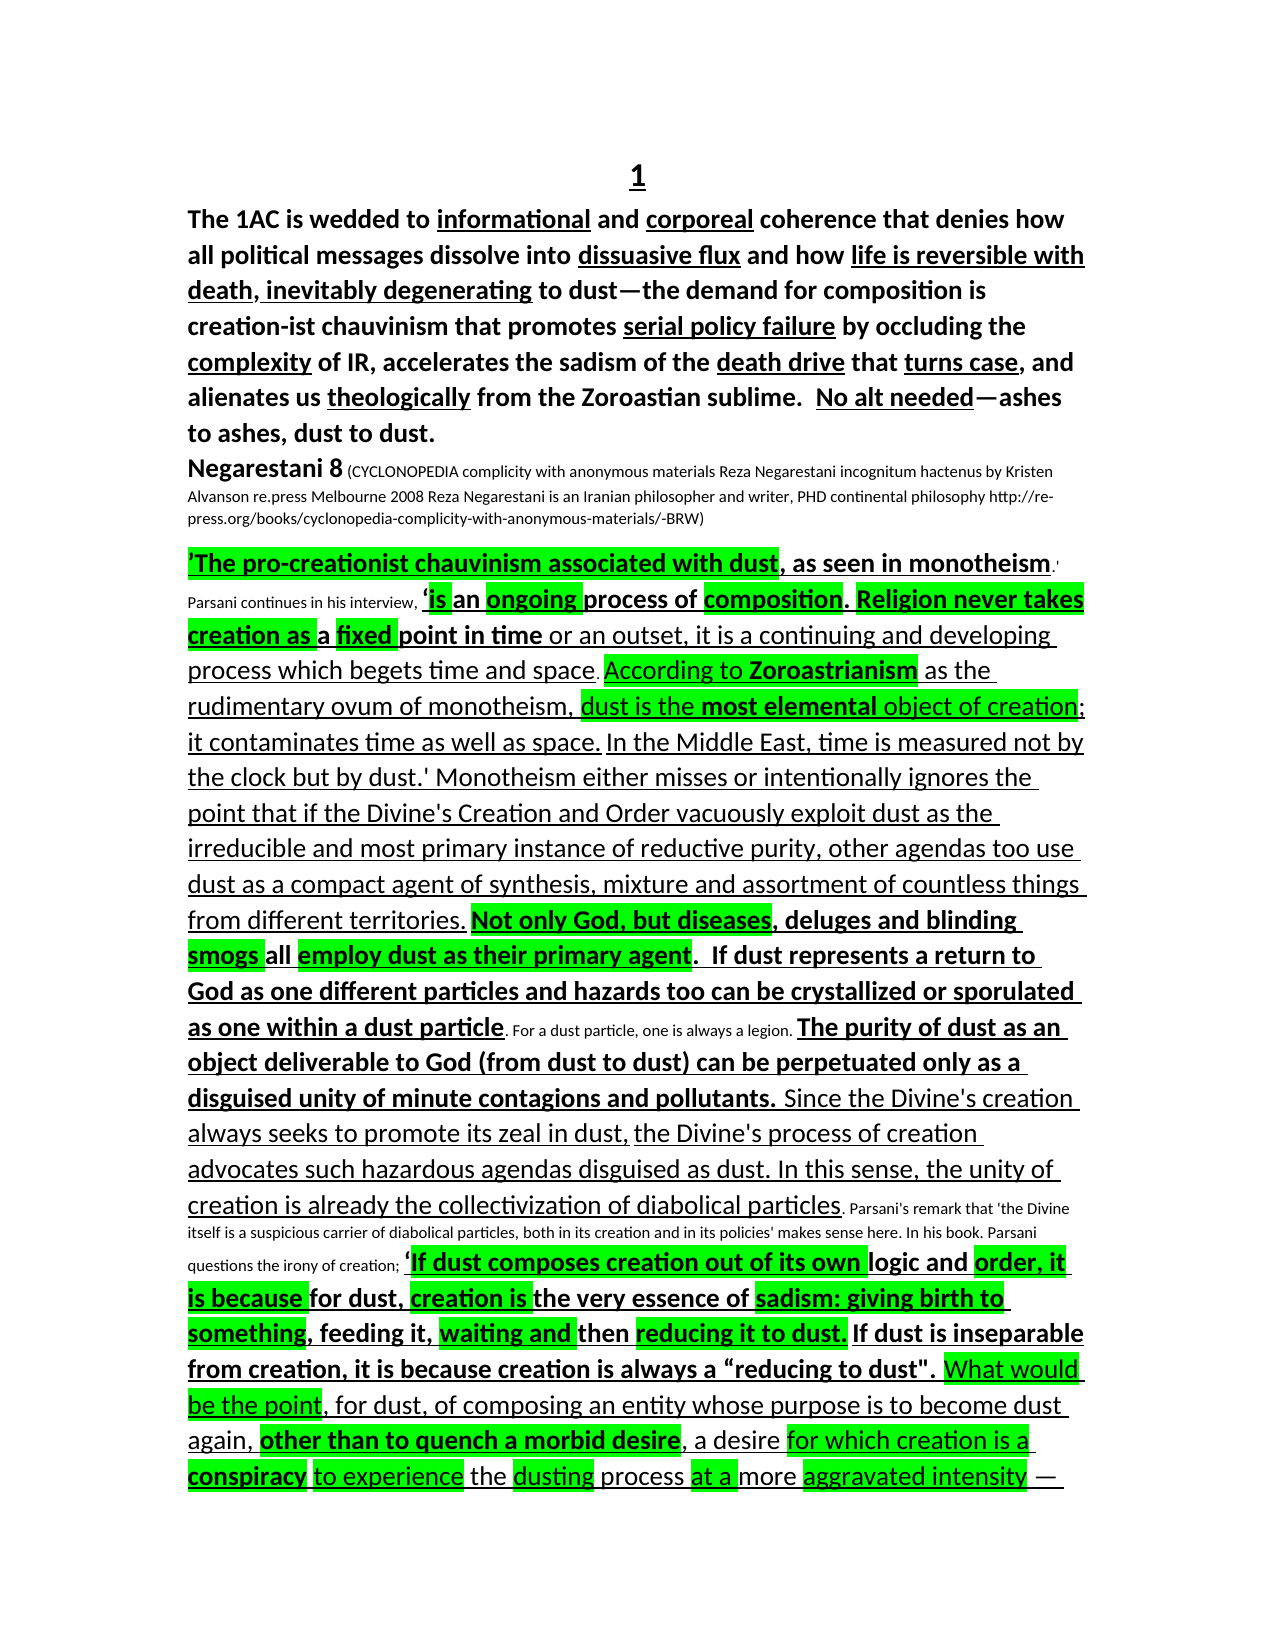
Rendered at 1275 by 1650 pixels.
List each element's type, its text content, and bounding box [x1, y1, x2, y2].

subtitle 1 [187, 154, 1087, 195]
subtitle The 1AC is wedded to informational and corporeal coherence that denies how all political messages dissolve into dissuasive flux and how life is reversible with death, inevitably degenerating to dust—the demand for composition is creation-ist chauvinism that promotes serial policy failure by occluding the complexity of IR, accelerates the sadism of the death drive that turns case, and alienates us theologically from the Zoroastian sublime. No alt needed—ashes to ashes, dust to dust. [187, 202, 1087, 449]
text Negarestani 8 (CYCLONOPEDIA complicity with anonymous materials Reza Negarestani incognitum hactenus by Kristen Alvanson re.press Melbourne 2008 Reza Negarestani is an Iranian philosopher and writer, PHD continental philosophy http://re-press.org/books/cyclonopedia-complicity-with-anonymous-materials/-BRW) [187, 452, 1087, 528]
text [187, 896, 1087, 1492]
